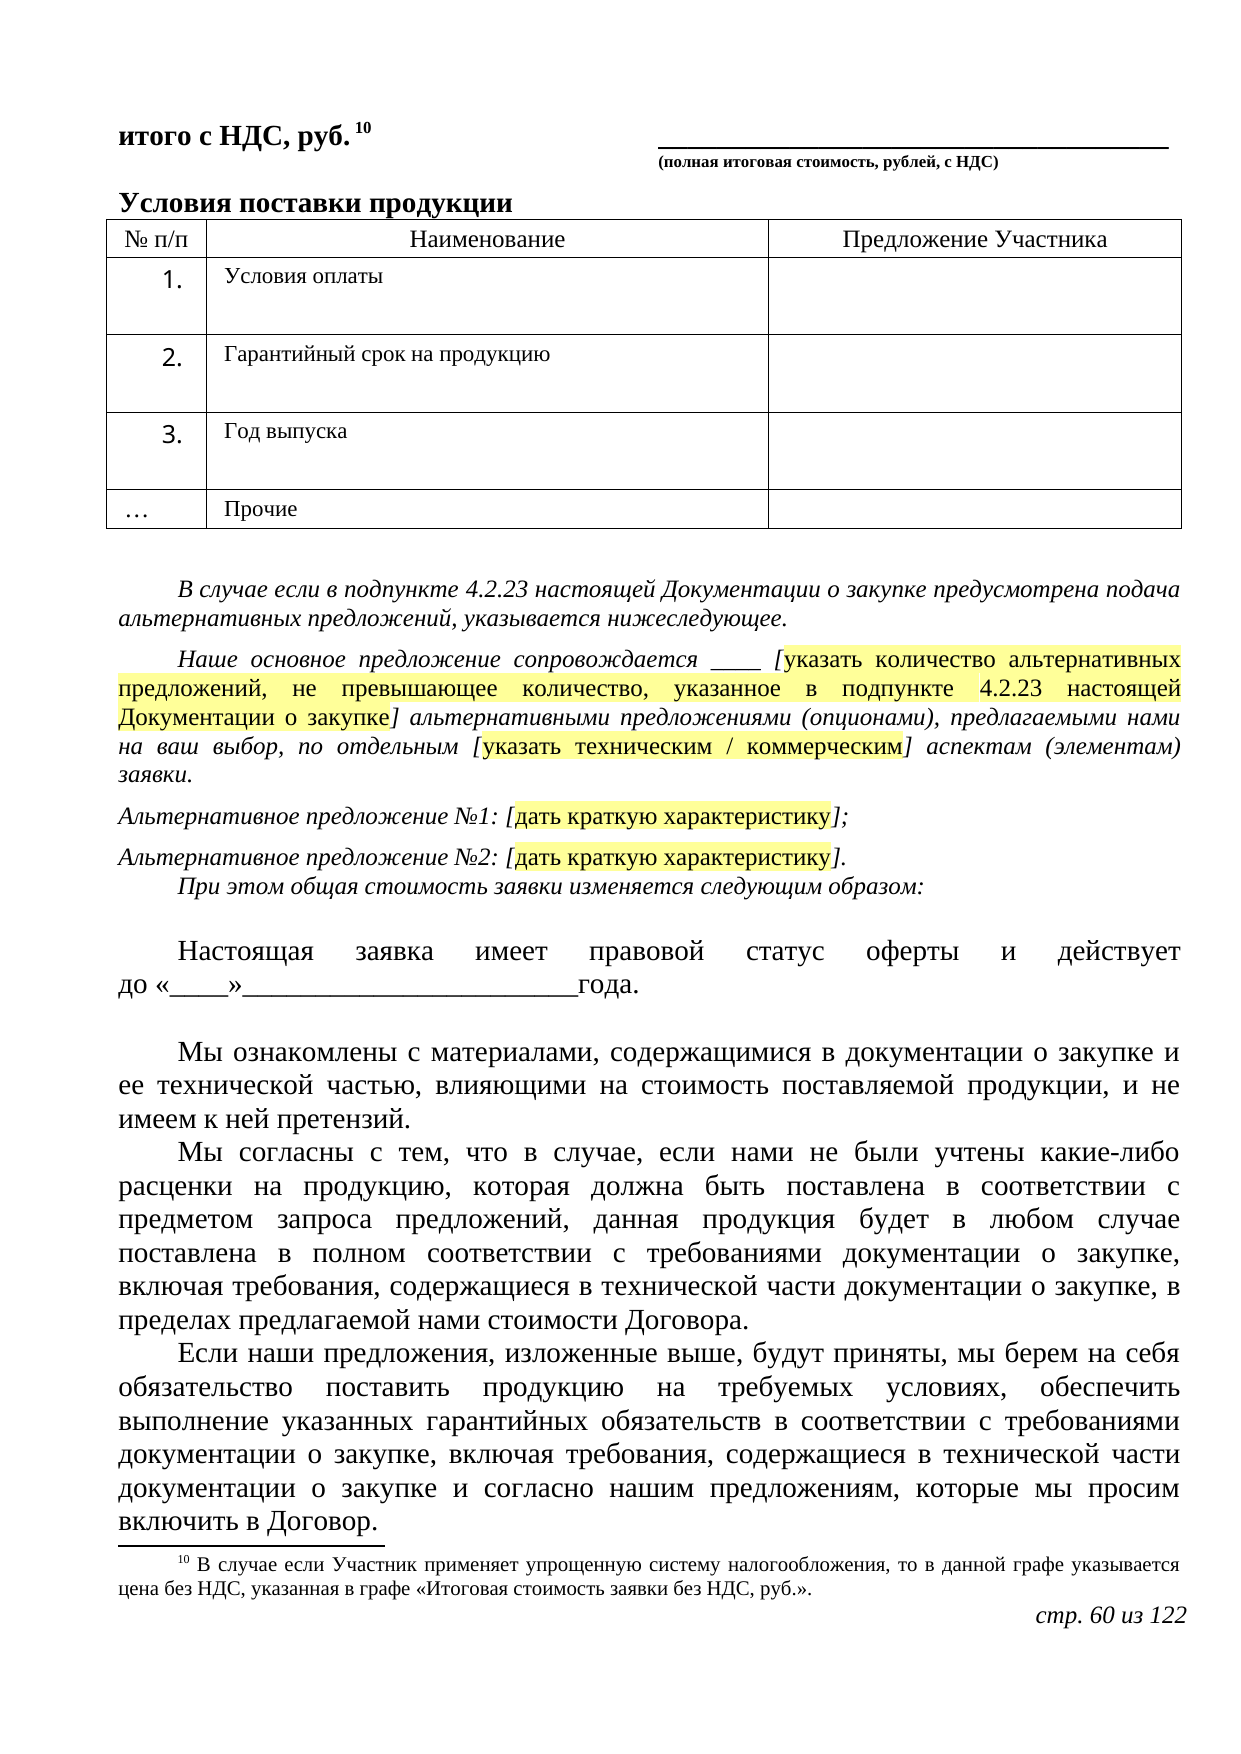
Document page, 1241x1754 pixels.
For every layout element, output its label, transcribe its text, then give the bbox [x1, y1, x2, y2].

text Мы согласны с тем, что в случае, если нами не были учтены какие-либо расценки на продукцию, которая должна быть поставлена в соответствии с предметом запроса предложений, данная продукция будет в любом случае поставлена в полном соответствии с требованиями документации о закупке, включая требования, содержащиеся в технической части документации о закупке, в пределах предлагаемой нами стоимости Договора. [118, 1134, 1181, 1336]
table_cell [769, 490, 1181, 527]
table_cell Условия оплаты [207, 258, 768, 334]
text Альтернативное предложение №1: [дать краткую характеристику]; [118, 801, 515, 829]
table_header № п/п [107, 220, 206, 257]
text Наше основное предложение сопровождается ____ [указать количество альтернативных предложений, не превышающее количество, указанное в подпункте 4.2.23 настоящей Документации о закупке] альтернативными предложениями (опционами), предлагаемыми нами на ваш выбор, по отдельным [указать техническим / коммерческим] аспектам (элементам) заявки. [118, 644, 1181, 673]
text Наше основное предложение сопровождается ____ [указать количество альтернативных предложений, не превышающее количество, указанное в подпункте 4.2.23 настоящей Документации о закупке] альтернативными предложениями (опционами), предлагаемыми нами на ваш выбор, по отдельным [указать техническим / коммерческим] аспектам (элементам) заявки. [118, 692, 1181, 788]
table_header Наименование [207, 220, 768, 257]
table_cell [769, 258, 1181, 334]
table_cell ___________________________________ (полная итоговая стоимость, рублей, с НДС) [647, 118, 1187, 185]
table_cell [107, 413, 206, 489]
text В случае если в подпункте 4.2.23 настоящей Документации о закупке предусмотрена подача альтернативных предложений, указывается нижеследующее. [118, 574, 1181, 632]
text Настоящая заявка имеет правовой статус оферты и действует до «____»_______________________года. [118, 933, 1181, 1000]
text Если наши предложения, изложенные выше, будут приняты, мы берем на себя обязательство поставить продукцию на требуемых условиях, обеспечить выполнение указанных гарантийных обязательств в соответствии с требованиями документации о закупке, включая требования, содержащиеся в технической части документации о закупке и согласно нашим предложениям, которые мы просим включить в Договор. [118, 1336, 1181, 1537]
table_cell итого с НДС, руб. [107, 118, 647, 185]
text Мы ознакомлены с материалами, содержащимися в документации о закупке и ее технической частью, влияющими на стоимость поставляемой продукции, и не имеем к ней претензий. [118, 1034, 1181, 1134]
text Альтернативное предложение №2: [дать краткую характеристику]. [831, 842, 1181, 871]
text Альтернативное предложение №1: [дать краткую характеристику]; [831, 801, 1181, 829]
table_cell Год выпуска [207, 413, 768, 489]
table_cell … [107, 490, 206, 527]
table_cell [107, 335, 206, 412]
text Альтернативное предложение №2: [дать краткую характеристику]. [118, 842, 515, 871]
table_header Предложение Участника [769, 220, 1181, 257]
text При этом общая стоимость заявки изменяется следующим образом: [118, 871, 1181, 899]
table_cell Прочие [207, 490, 768, 527]
table_cell [107, 258, 206, 334]
table_cell Гарантийный срок на продукцию [207, 335, 768, 412]
table_cell [769, 335, 1181, 412]
text Условия поставки продукции [118, 185, 1181, 219]
table_cell [769, 413, 1181, 489]
